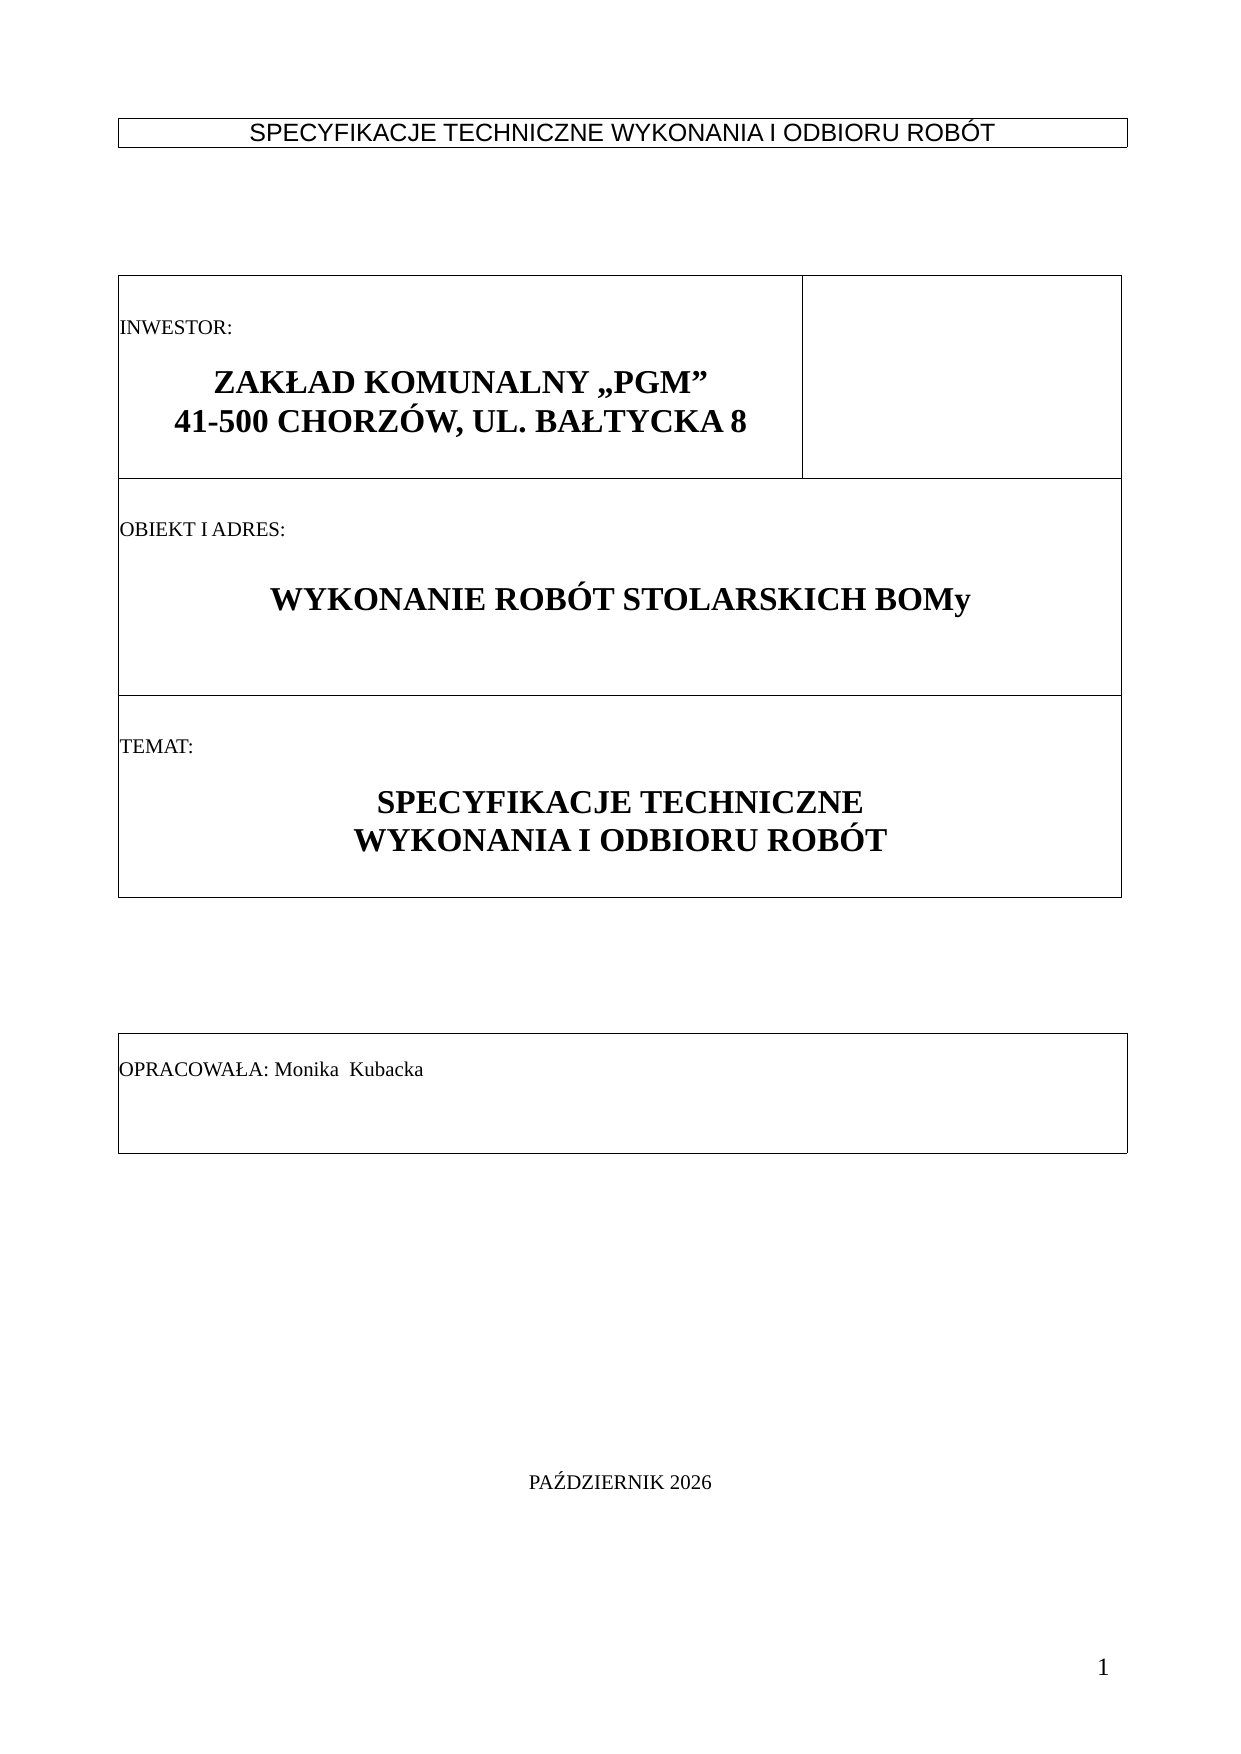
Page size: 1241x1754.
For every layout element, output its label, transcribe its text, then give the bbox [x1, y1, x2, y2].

text PAŹDZIERNIK 2026 [118, 1470, 1122, 1494]
table_cell TEMAT: SPECYFIKACJE TECHNICZNE WYKONANIA I ODBIORU ROBÓT [119, 696, 1121, 897]
table_header INWESTOR: ZAKŁAD KOMUNALNY „PGM” 41-500 CHORZÓW, UL. BAŁTYCKA 8 [119, 276, 802, 478]
table_cell OBIEKT I ADRES: WYKONANIE ROBÓT STOLARSKICH BOMy [119, 479, 1121, 694]
table_header [803, 276, 1121, 478]
table_header OPRACOWAŁA: Monika Kubacka [119, 1034, 1127, 1153]
